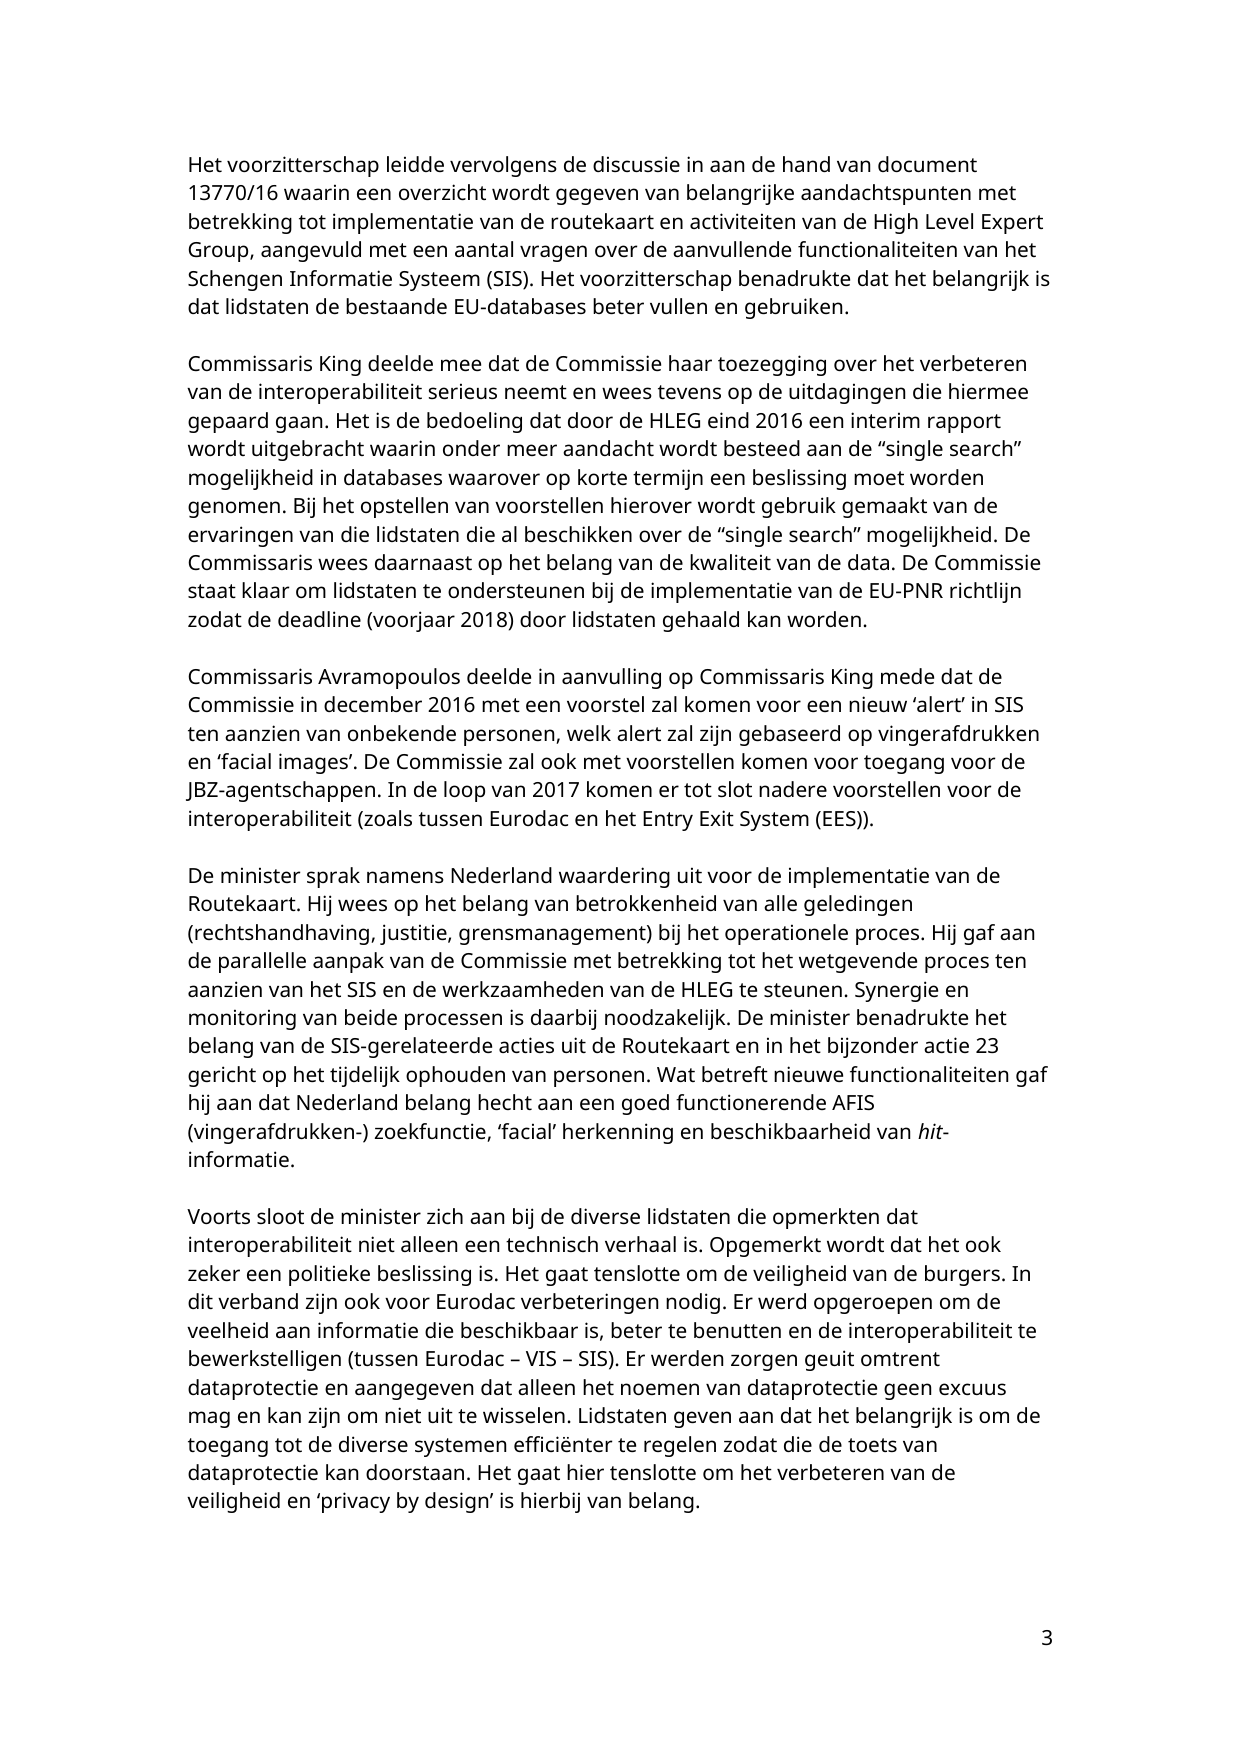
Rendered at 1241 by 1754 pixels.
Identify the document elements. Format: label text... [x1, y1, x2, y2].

text Commissaris King deelde mee dat de Commissie haar toezegging over het verbeteren van de interoperabiliteit serieus neemt en wees tevens op de uitdagingen die hiermee gepaard gaan. Het is de bedoeling dat door de HLEG eind 2016 een interim rapport wordt uitgebracht waarin onder meer aandacht wordt besteed aan de “single search” mogelijkheid in databases waarover op korte termijn een beslissing moet worden genomen. Bij het opstellen van voorstellen hierover wordt gebruik gemaakt van de ervaringen van die lidstaten die al beschikken over de “single search” mogelijkheid. De Commissaris wees daarnaast op het belang van de kwaliteit van de data. De Commissie staat klaar om lidstaten te ondersteunen bij de implementatie van de EU-PNR richtlijn zodat de deadline (voorjaar 2018) door lidstaten gehaald kan worden. [187, 349, 1053, 633]
text Het voorzitterschap leidde vervolgens de discussie in aan de hand van document 13770/16 waarin een overzicht wordt gegeven van belangrijke aandachtspunten met betrekking tot implementatie van de routekaart en activiteiten van de High Level Expert Group, aangevuld met een aantal vragen over de aanvullende functionaliteiten van het Schengen Informatie Systeem (SIS). Het voorzitterschap benadrukte dat het belangrijk is dat lidstaten de bestaande EU-databases beter vullen en gebruiken. [187, 150, 1053, 321]
text De minister sprak namens Nederland waardering uit voor de implementatie van de Routekaart. Hij wees op het belang van betrokkenheid van alle geledingen (rechtshandhaving, justitie, grensmanagement) bij het operationele proces. Hij gaf aan de parallelle aanpak van de Commissie met betrekking tot het wetgevende proces ten aanzien van het SIS en de werkzaamheden van de HLEG te steunen. Synergie en monitoring van beide processen is daarbij noodzakelijk. De minister benadrukte het belang van de SIS-gerelateerde acties uit de Routekaart en in het bijzonder actie 23 gericht op het tijdelijk ophouden van personen. Wat betreft nieuwe functionaliteiten gaf hij aan dat Nederland belang hecht aan een goed functionerende AFIS (vingerafdrukken-) zoekfunctie, ‘facial’ herkenning en beschikbaarheid van hit- informatie. [187, 861, 1053, 1174]
text Voorts sloot de minister zich aan bij de diverse lidstaten die opmerkten dat interoperabiliteit niet alleen een technisch verhaal is. Opgemerkt wordt dat het ook zeker een politieke beslissing is. Het gaat tenslotte om de veiligheid van de burgers. In dit verband zijn ook voor Eurodac verbeteringen nodig. Er werd opgeroepen om de veelheid aan informatie die beschikbaar is, beter te benutten en de interoperabiliteit te bewerkstelligen (tussen Eurodac – VIS – SIS). Er werden zorgen geuit omtrent dataprotectie en aangegeven dat alleen het noemen van dataprotectie geen excuus mag en kan zijn om niet uit te wisselen. Lidstaten geven aan dat het belangrijk is om de toegang tot de diverse systemen efficiënter te regelen zodat die de toets van dataprotectie kan doorstaan. Het gaat hier tenslotte om het verbeteren van de veiligheid en ‘privacy by design’ is hierbij van belang. [187, 1202, 1053, 1515]
text Commissaris Avramopoulos deelde in aanvulling op Commissaris King mede dat de Commissie in december 2016 met een voorstel zal komen voor een nieuw ‘alert’ in SIS ten aanzien van onbekende personen, welk alert zal zijn gebaseerd op vingerafdrukken en ‘facial images’. De Commissie zal ook met voorstellen komen voor toegang voor de JBZ-agentschappen. In de loop van 2017 komen er tot slot nadere voorstellen voor de interoperabiliteit (zoals tussen Eurodac en het Entry Exit System (EES)). [187, 662, 1053, 832]
